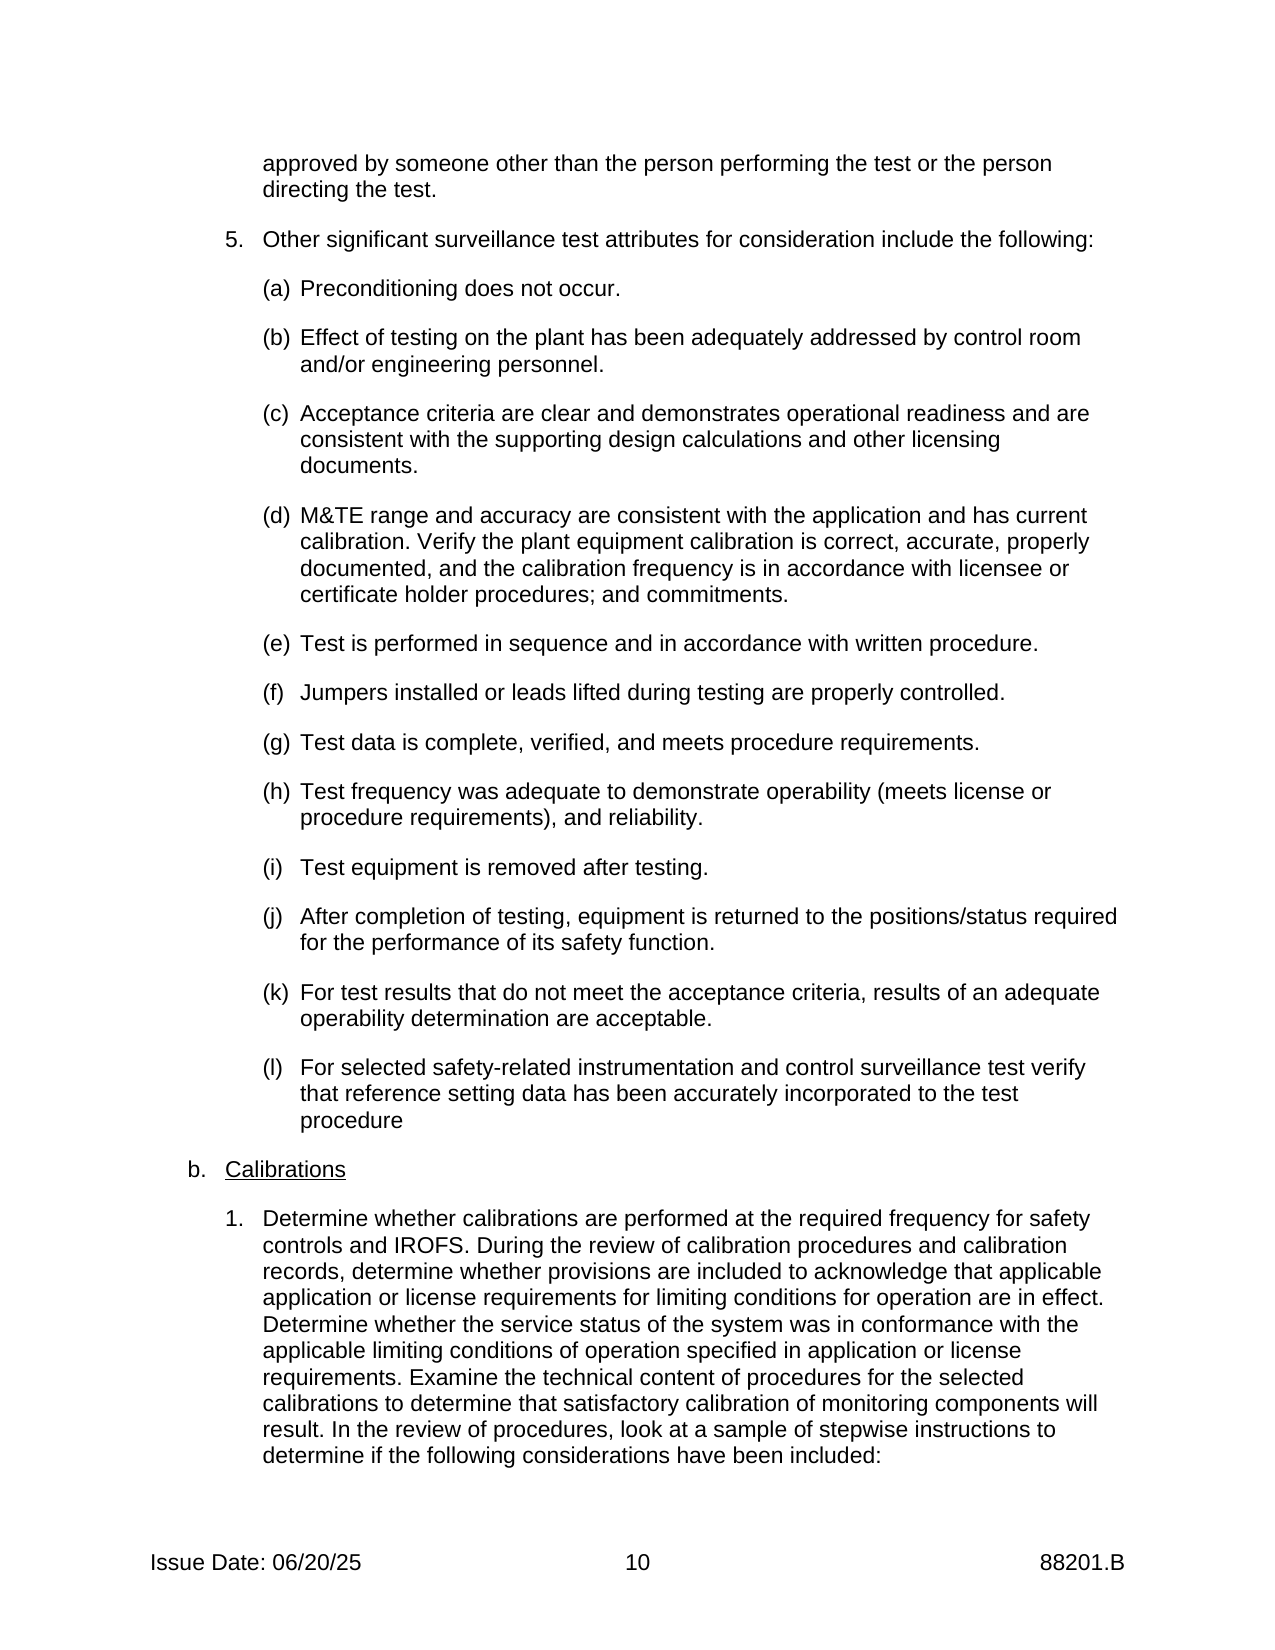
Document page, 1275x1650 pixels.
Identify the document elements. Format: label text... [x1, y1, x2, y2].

list Acceptance criteria are clear and demonstrates operational readiness and are consistent with the supporting design calculations and other licensing documents. [262, 400, 1125, 479]
list Test equipment is removed after testing. [262, 853, 1125, 880]
list Test is performed in sequence and in accordance with written procedure. [262, 630, 1125, 656]
list For test results that do not meet the acceptance criteria, results of an adequate operability determination are acceptable. [262, 978, 1125, 1031]
list Test data is complete, verified, and meets procedure requirements. [262, 729, 1125, 755]
list Preconditioning does not occur. [262, 275, 1125, 301]
list Effect of testing on the plant has been adequately addressed by control room and/or engineering personnel. [262, 324, 1125, 377]
list Other significant surveillance test attributes for consideration include the following: [225, 226, 1125, 252]
list Calibrations [187, 1156, 1125, 1182]
list M&TE range and accuracy are consistent with the application and has current calibration. Verify the plant equipment calibration is correct, accurate, properly documented, and the calibration frequency is in accordance with licensee or certificate holder procedures; and commitments. [262, 502, 1125, 607]
list After completion of testing, equipment is returned to the positions/status required for the performance of its safety function. [262, 903, 1125, 956]
list Jumpers installed or leads lifted during testing are properly controlled. [262, 679, 1125, 706]
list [225, 150, 1125, 203]
list Test frequency was adequate to demonstrate operability (meets license or procedure requirements), and reliability. [262, 778, 1125, 831]
list Determine whether calibrations are performed at the required frequency for safety controls and IROFS. During the review of calibration procedures and calibration records, determine whether provisions are included to acknowledge that applicable application or license requirements for limiting conditions for operation are in effect. Determine whether the service status of the system was in conformance with the applicable limiting conditions of operation specified in application or license requirements. Examine the technical content of procedures for the selected calibrations to determine that satisfactory calibration of monitoring components will result. In the review of procedures, look at a sample of stepwise instructions to determine if the following considerations have been included: [225, 1205, 1125, 1469]
list For selected safety-related instrumentation and control surveillance test verify that reference setting data has been accurately incorporated to the test procedure [262, 1054, 1125, 1133]
